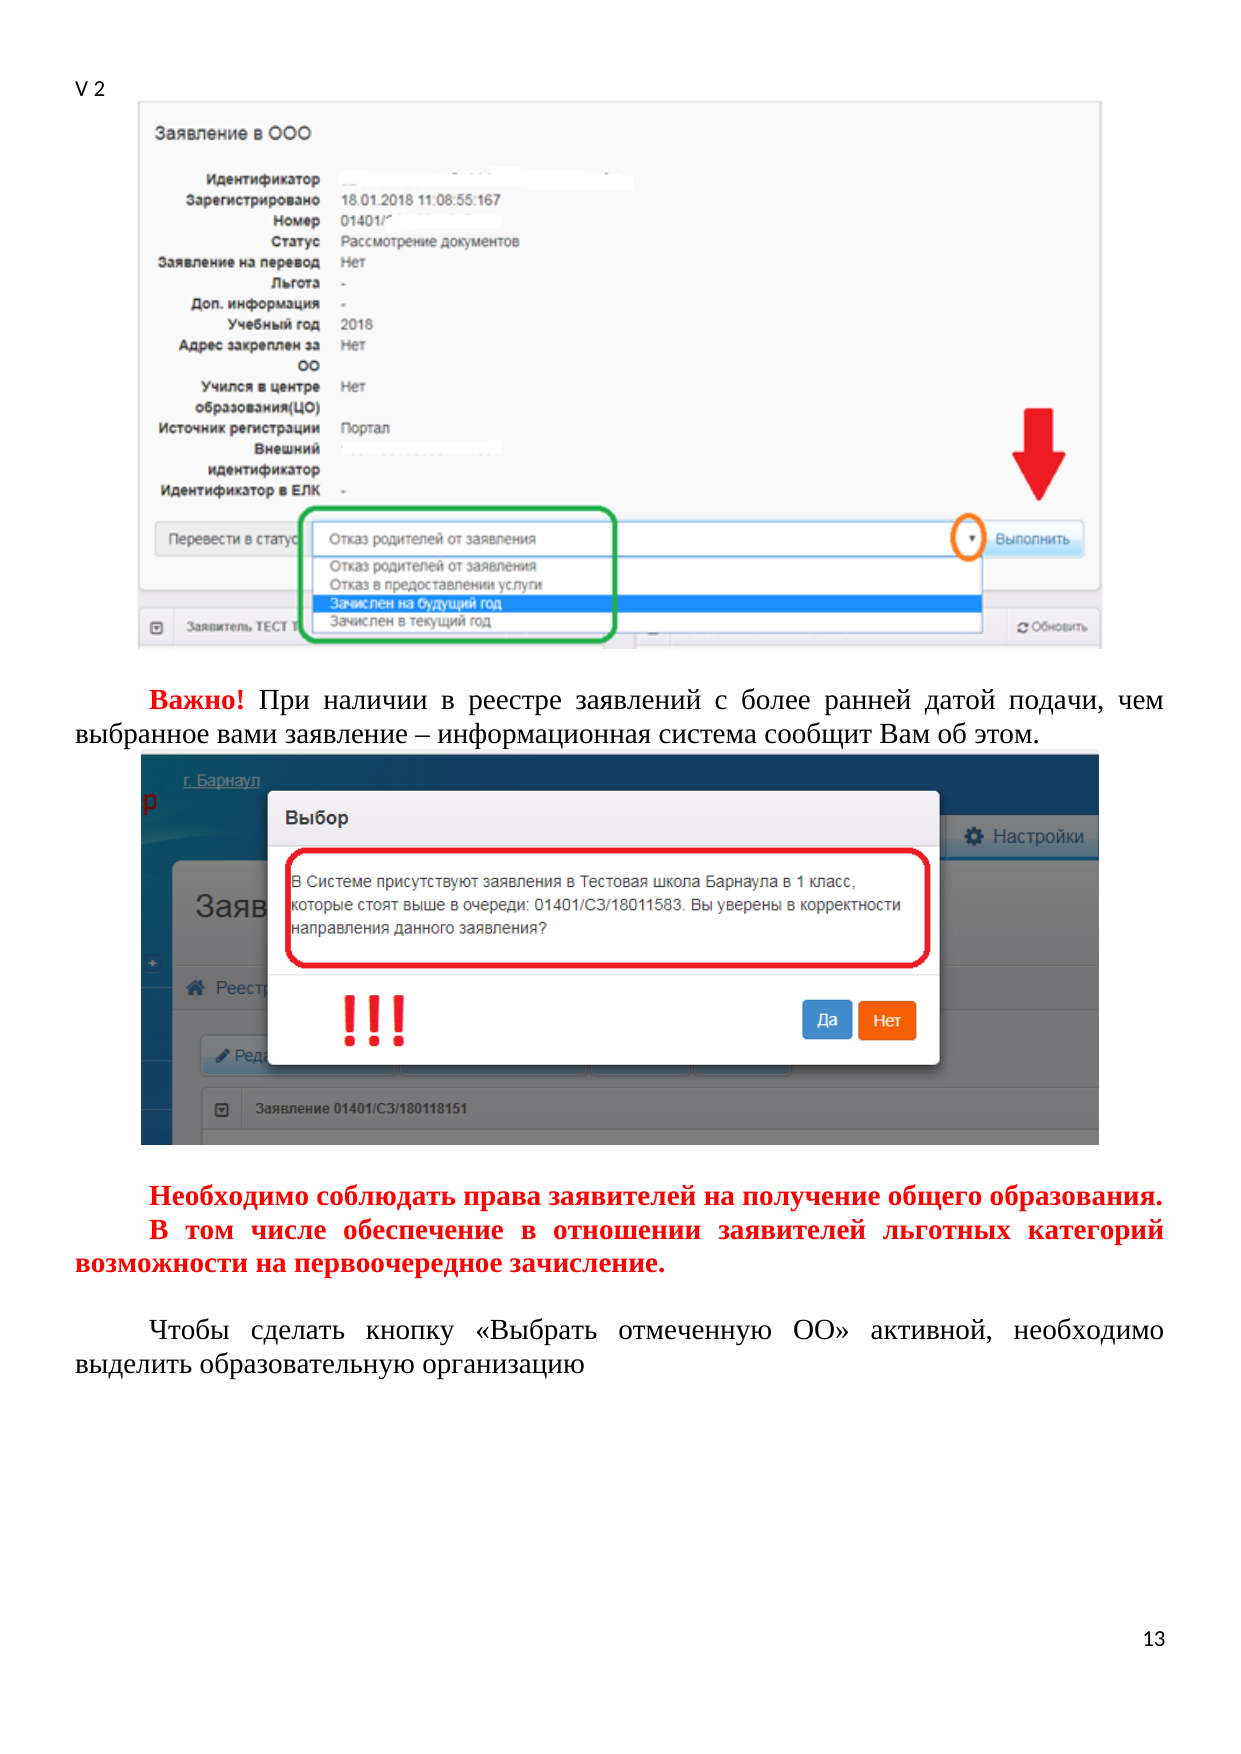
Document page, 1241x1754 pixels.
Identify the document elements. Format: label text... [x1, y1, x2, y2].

text Чтобы сделать кнопку «Выбрать отмеченную ОО» активной, необходимо выделить образовательную организацию [75, 1312, 1165, 1379]
picture [137, 101, 1103, 649]
text Важно! При наличии в реестре заявлений с более ранней датой подачи, чем выбранное вами заявление – информационная система сообщит Вам об этом. [75, 682, 1165, 749]
text В том числе обеспечение в отношении заявителей льготных категорий возможности на первоочередное зачисление. [75, 1212, 1165, 1279]
text Необходимо соблюдать права заявителей на получение общего образования. [75, 1178, 1165, 1212]
picture [141, 749, 1099, 1145]
